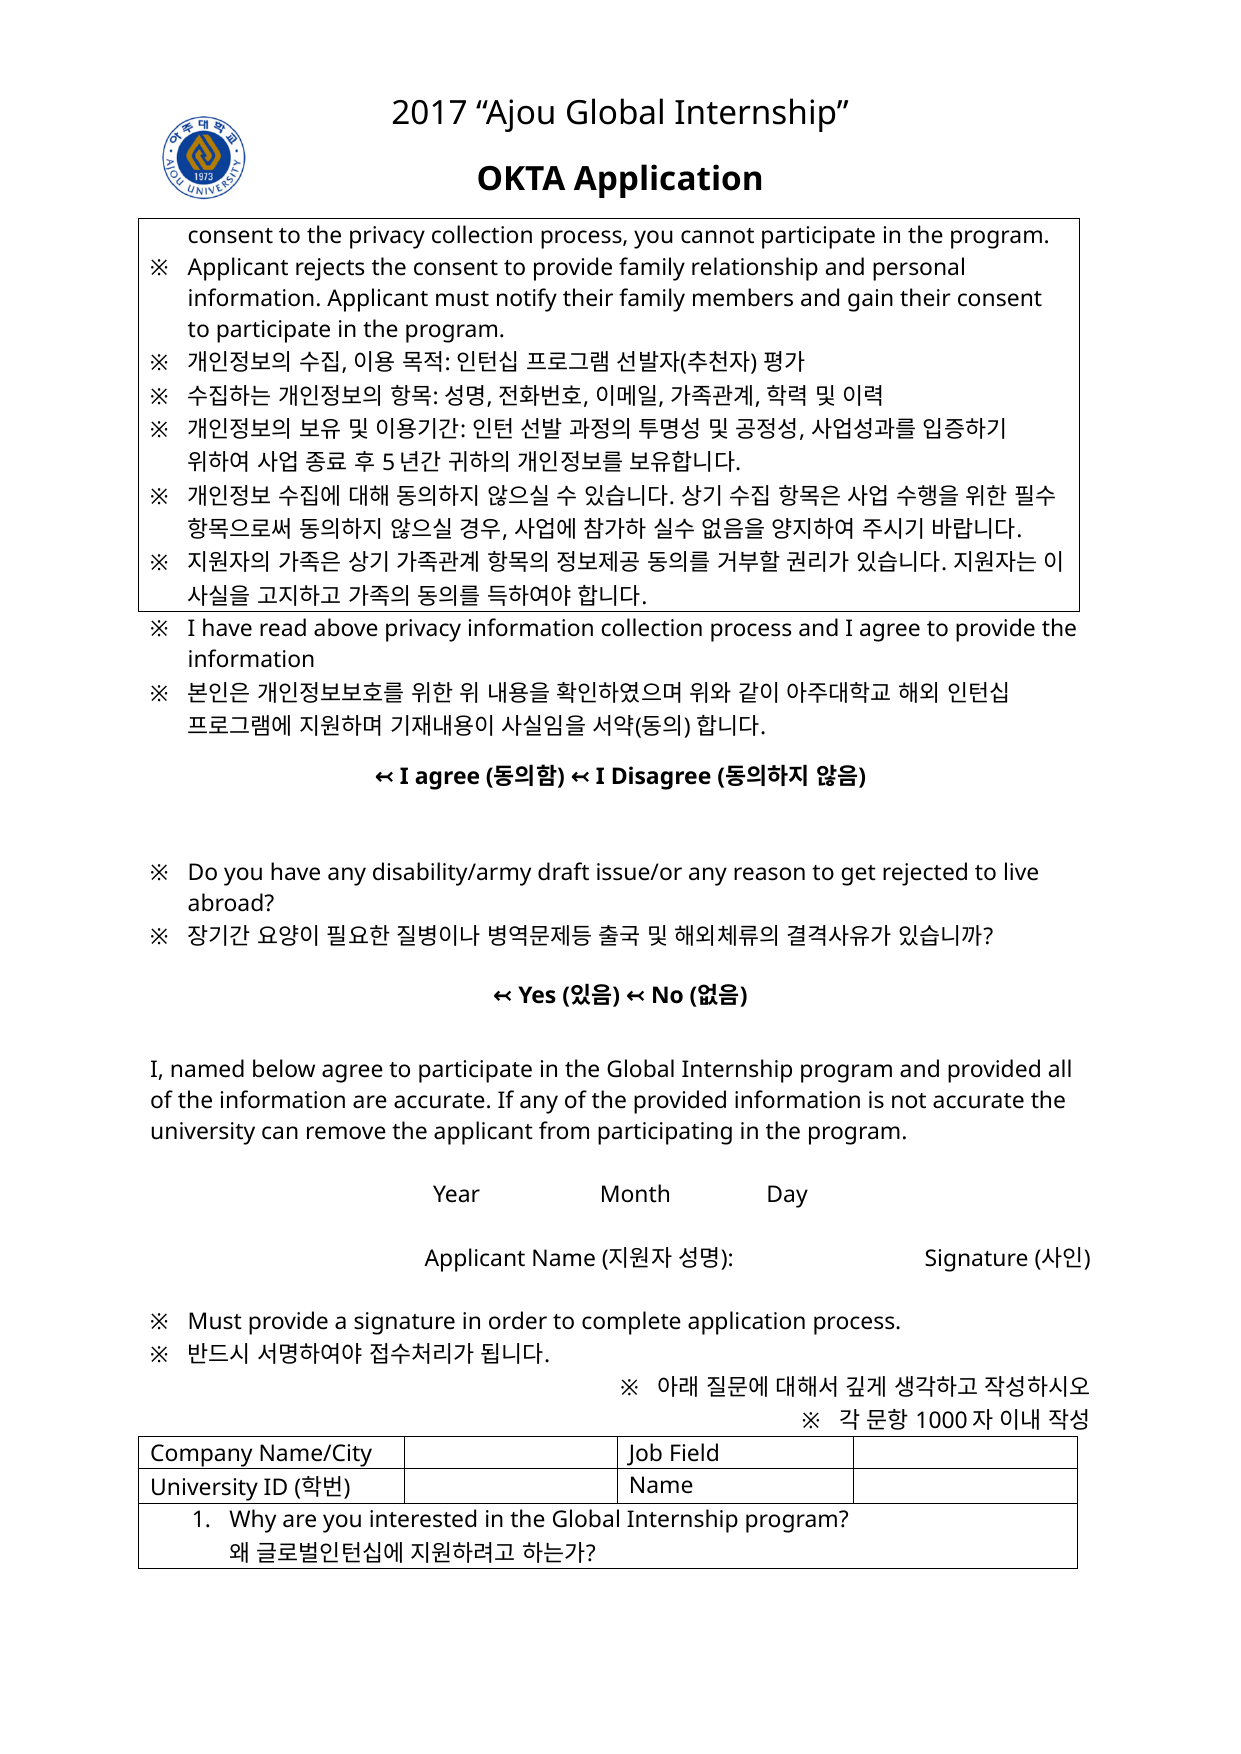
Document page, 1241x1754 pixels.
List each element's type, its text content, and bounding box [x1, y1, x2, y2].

table_header Job Field [618, 1437, 853, 1468]
list 아래 질문에 대해서 깊게 생각하고 작성하시오 [150, 1369, 1090, 1402]
table_cell Why are you interested in the Global Internship program? 왜 글로벌인턴십에 지원하려고 하는가? [139, 1504, 1077, 1568]
text ↢ Yes (있음) ↢ No (없음) [150, 977, 1090, 1010]
text Year Month Day [150, 1177, 1090, 1209]
list 장기간 요양이 필요한 질병이나 병역문제등 출국 및 해외체류의 결격사유가 있습니까? [150, 918, 1090, 951]
list 본인은 개인정보보호를 위한 위 내용을 확인하였으며 위와 같이 아주대학교 해외 인턴십 프로그램에 지원하며 기재내용이 사실임을 서약(동의) 합니다. [150, 674, 1090, 741]
table_header Company Name/City [139, 1437, 404, 1468]
list I have read above privacy information collection process and I agree to provide the information [150, 612, 1090, 674]
picture [150, 104, 257, 211]
table_cell [405, 1469, 617, 1502]
table_header [405, 1437, 617, 1468]
text Applicant Name (지원자 성명): Signature (사인) [150, 1240, 1090, 1273]
text I, named below agree to participate in the Global Internship program and provided all of the information are accurate. If any of the provided information is not accurate the university can remove the applicant from participating in the program. [150, 1052, 1090, 1146]
table_cell [854, 1469, 1077, 1502]
table_header [854, 1437, 1077, 1468]
list Must provide a signature in order to complete application process. [150, 1304, 1090, 1336]
list Do you have any disability/army draft issue/or any reason to get rejected to live abroad? [150, 856, 1090, 918]
table_cell University ID (학번) [139, 1469, 404, 1502]
list 반드시 서명하여야 접수처리가 됩니다. [150, 1336, 1090, 1369]
table_cell Name [618, 1469, 853, 1502]
text ↢ I agree (동의함) ↢ I Disagree (동의하지 않음) [150, 758, 1090, 791]
list 각 문항 1000자 이내 작성 [150, 1402, 1090, 1436]
